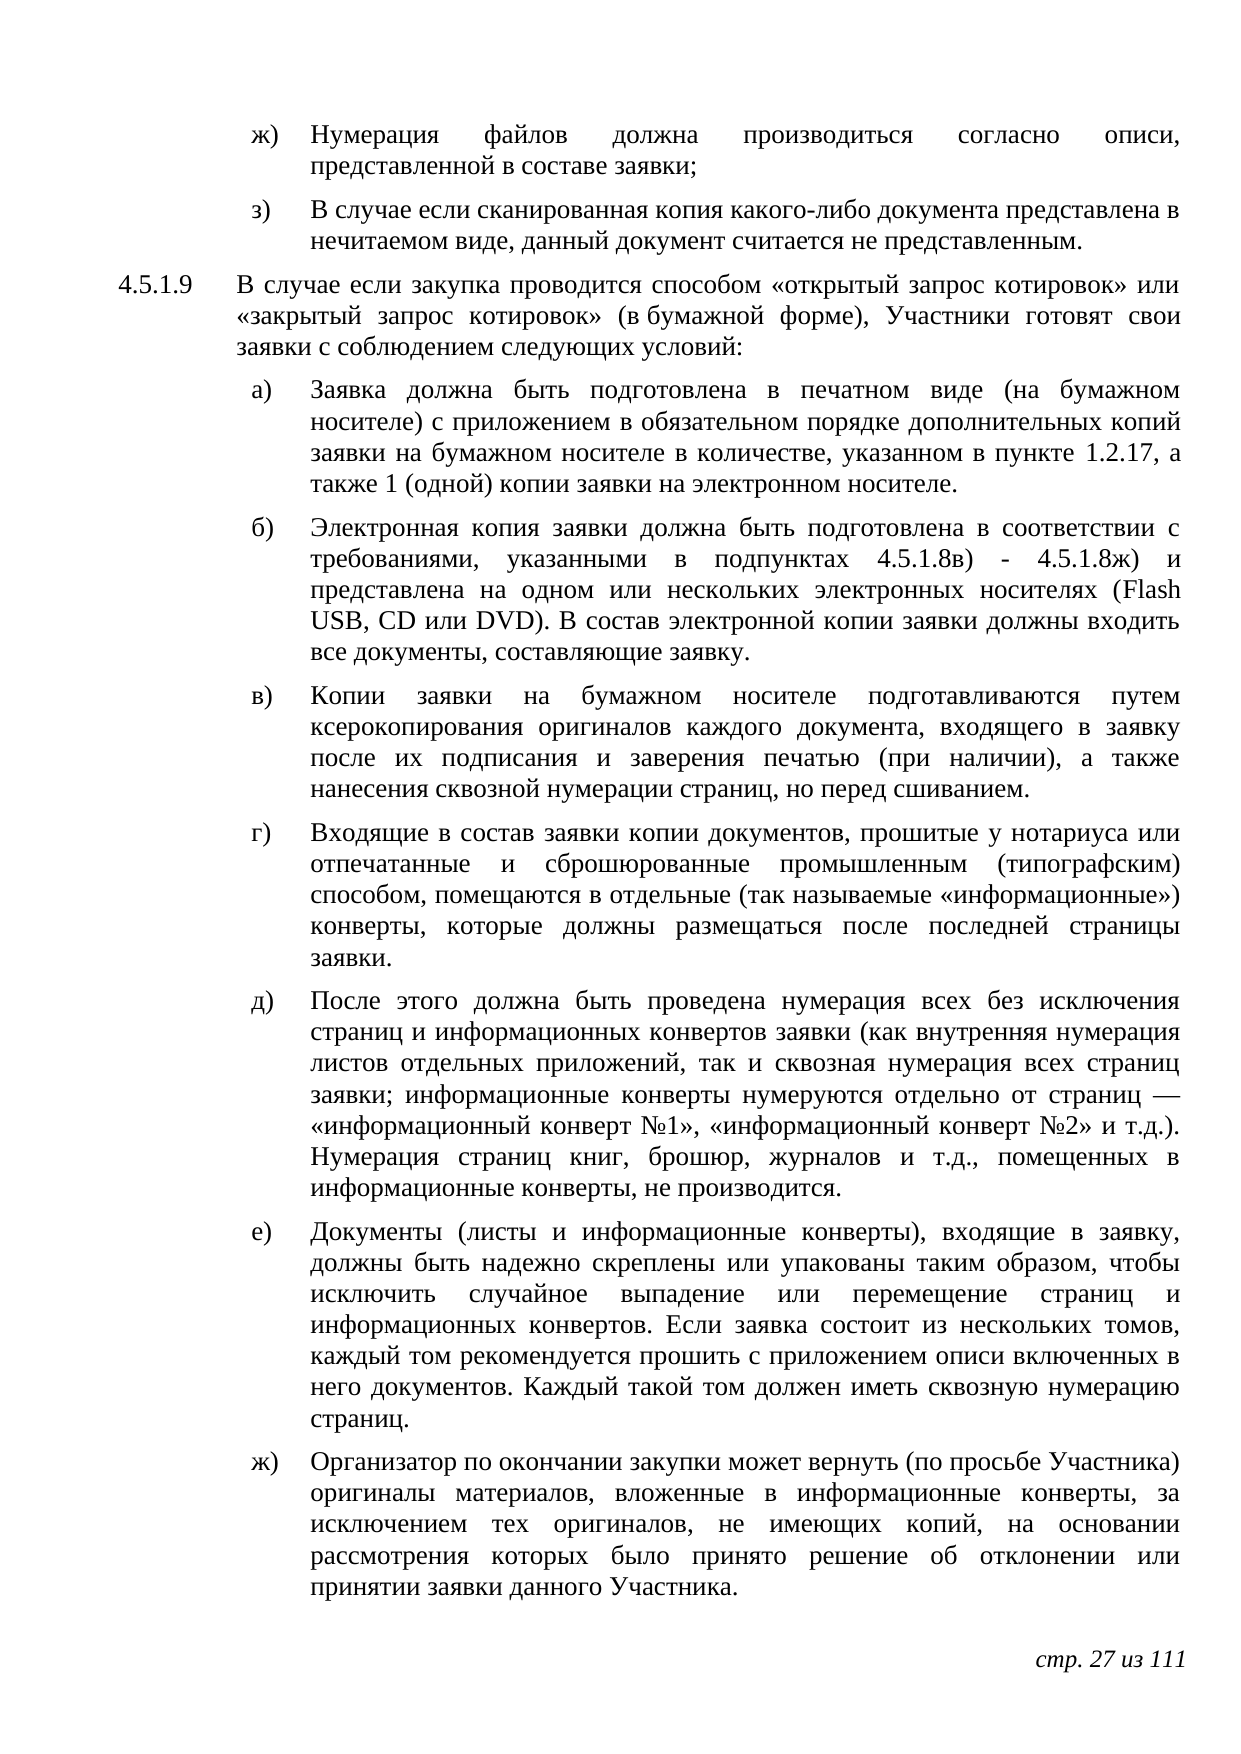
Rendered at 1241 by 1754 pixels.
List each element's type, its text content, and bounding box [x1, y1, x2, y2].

text Электронная копия заявки должна быть подготовлена в соответствии с требованиями, указанными в подпунктах 4.5.1.8в) - 4.5.1.8ж) и представлена на одном или нескольких электронных носителях (Flash USB, CD или DVD). В состав электронной копии заявки должны входить все документы, составляющие заявку. [251, 511, 1181, 666]
text После этого должна быть проведена нумерация всех без исключения страниц и информационных конвертов заявки (как внутренняя нумерация листов отдельных приложений, так и сквозная нумерация всех страниц заявки; информационные конверты нумеруются отдельно от страниц — «информационный конверт №1», «информационный конверт №2» и т.д.). Нумерация страниц книг, брошюр, журналов и т.д., помещенных в информационные конверты, не производится. [251, 984, 1181, 1202]
text Организатор по окончании закупки может вернуть (по просьбе Участника) оригиналы материалов, вложенные в информационные конверты, за исключением тех оригиналов, не имеющих копий, на основании рассмотрения которых было принято решение об отклонении или принятии заявки данного Участника. [251, 1445, 1181, 1601]
text Нумерация файлов должна производиться согласно описи, представленной в составе заявки; [251, 118, 1181, 180]
text Входящие в состав заявки копии документов, прошитые у нотариуса или отпечатанные и сброшюрованные промышленным (типографским) способом, помещаются в отдельные (так называемые «информационные») конверты, которые должны размещаться после последней страницы заявки. [251, 816, 1181, 972]
text Заявка должна быть подготовлена в печатном виде (на бумажном носителе) с приложением в обязательном порядке дополнительных копий заявки на бумажном носителе в количестве, указанном в пункте 1.2.17, а также 1 (одной) копии заявки на электронном носителе. [251, 374, 1181, 498]
text Копии заявки на бумажном носителе подготавливаются путем ксерокопирования оригиналов каждого документа, входящего в заявку после их подписания и заверения печатью (при наличии), а также нанесения сквозной нумерации страниц, но перед сшиванием. [251, 679, 1181, 803]
text В случае если сканированная копия какого-либо документа представлена в нечитаемом виде, данный документ считается не представленным. [251, 193, 1181, 255]
text Документы (листы и информационные конверты), входящие в заявку, должны быть надежно скреплены или упакованы таким образом, чтобы исключить случайное выпадение или перемещение страниц и информационных конвертов. Если заявка состоит из нескольких томов, каждый том рекомендуется прошить с приложением описи включенных в него документов. Каждый такой том должен иметь сквозную нумерацию страниц. [251, 1215, 1181, 1433]
text В случае если закупка проводится способом «открытый запрос котировок» или «закрытый запрос котировок» (в бумажной форме), Участники готовят свои заявки с соблюдением следующих условий: [118, 268, 1181, 361]
